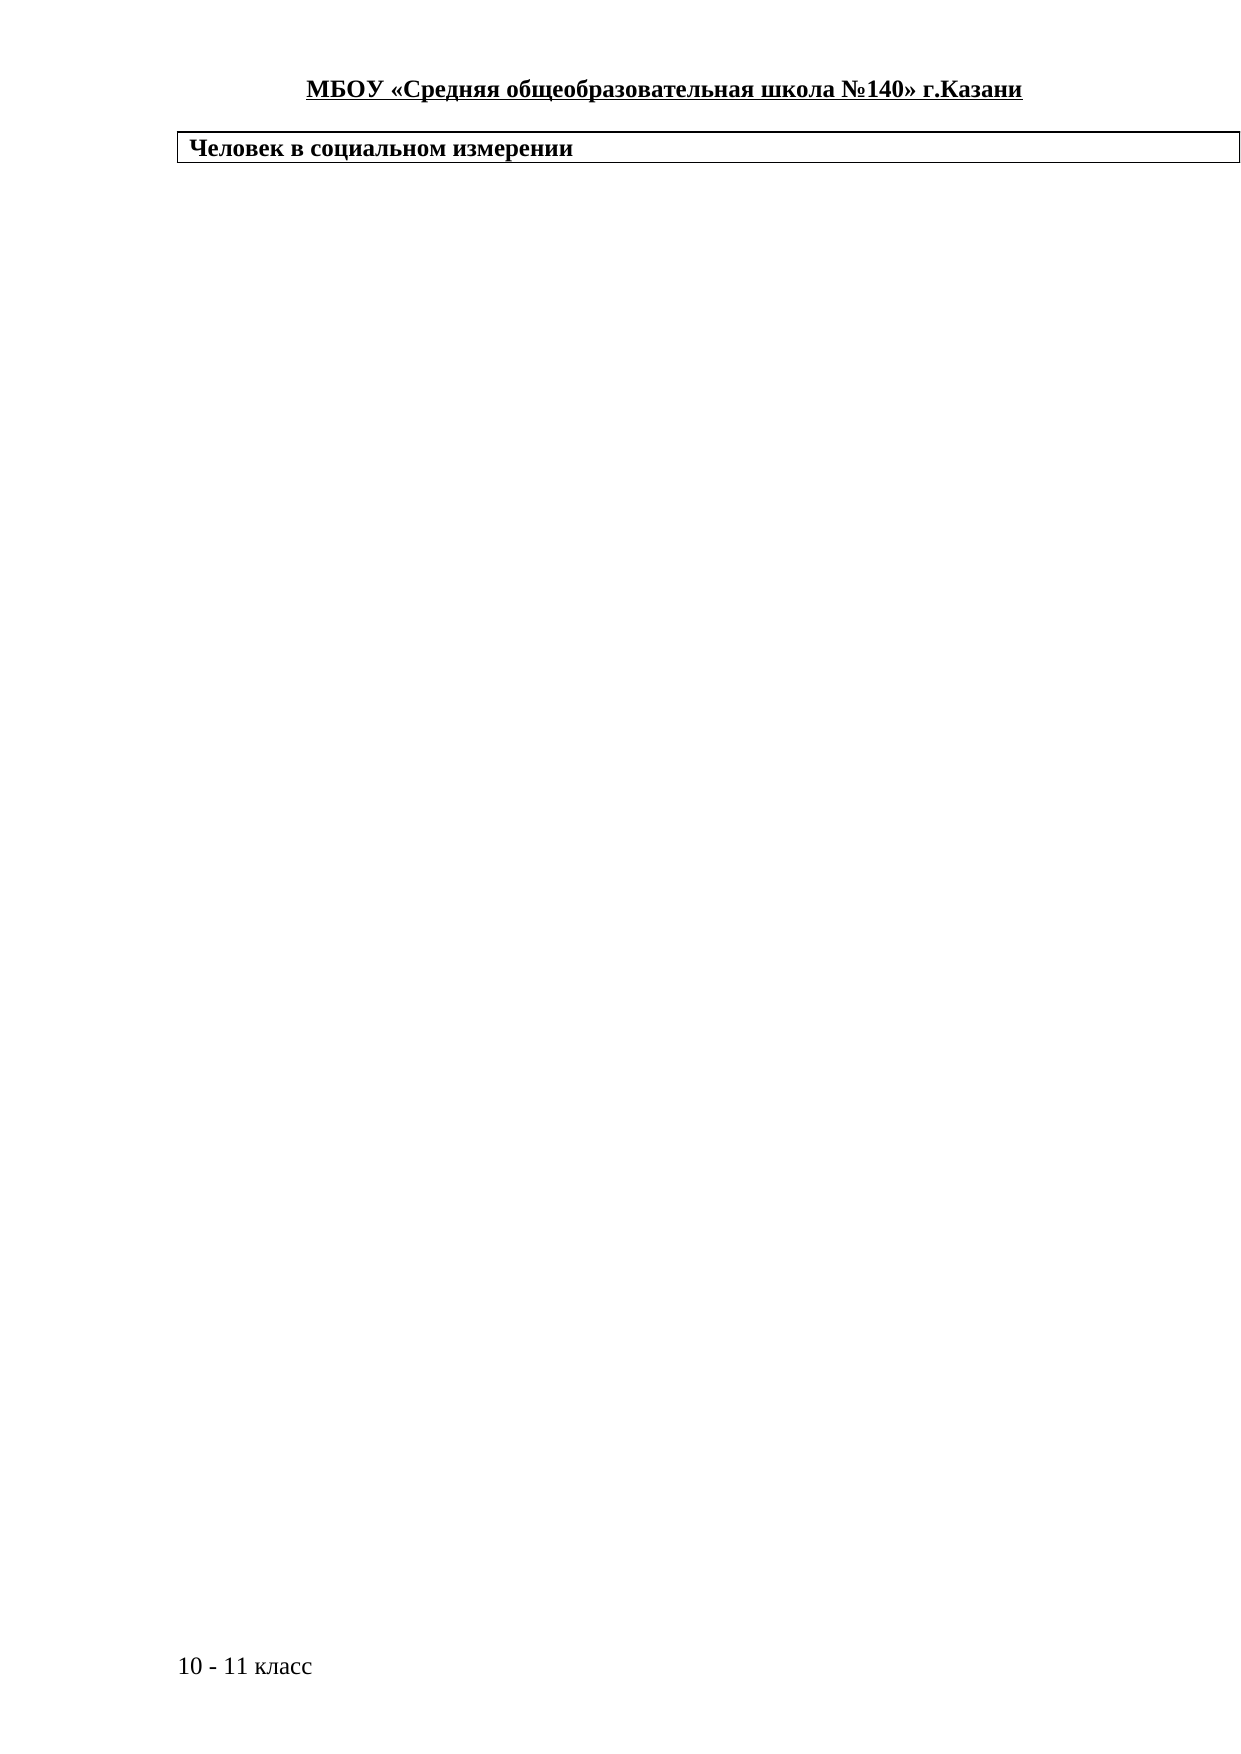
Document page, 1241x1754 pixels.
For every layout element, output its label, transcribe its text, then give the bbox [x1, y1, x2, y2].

table_header Человек в социальном измерении [178, 133, 1239, 162]
